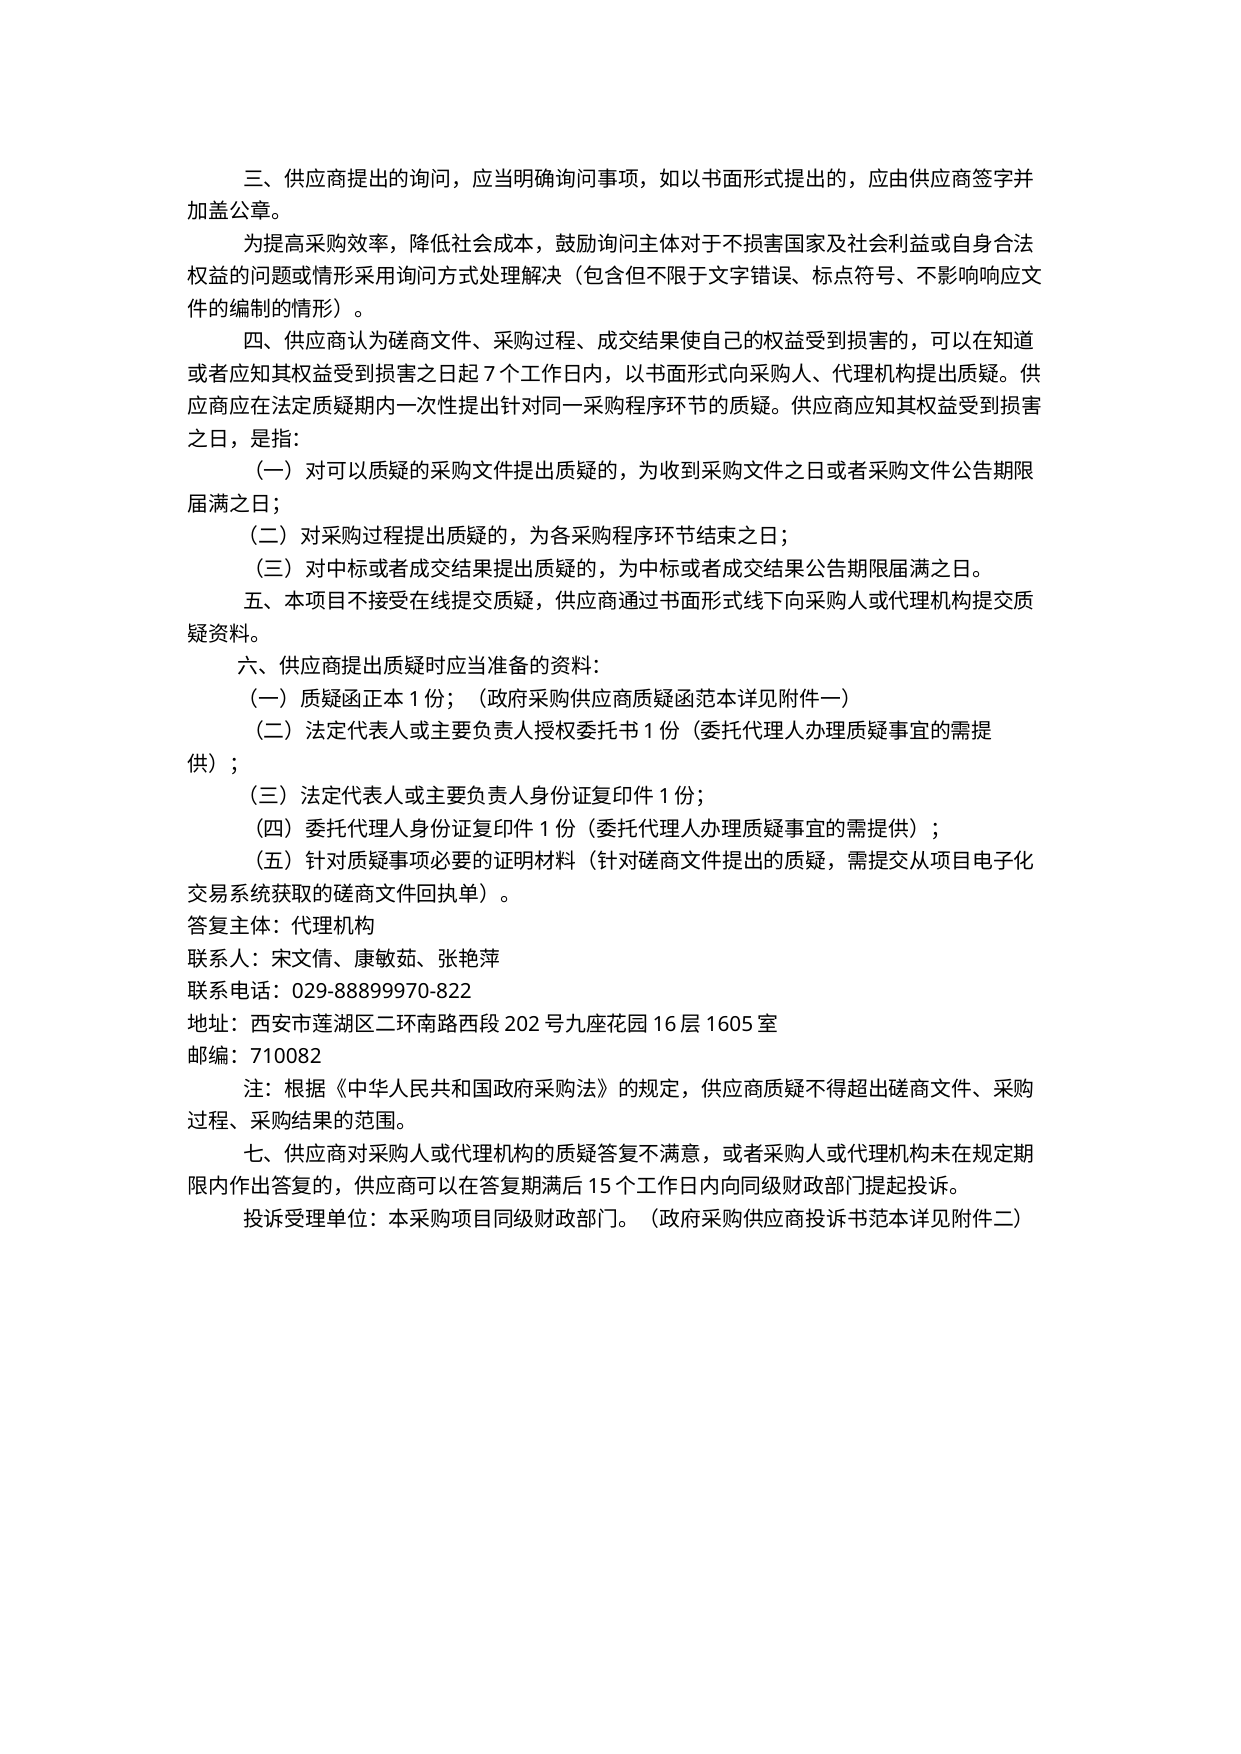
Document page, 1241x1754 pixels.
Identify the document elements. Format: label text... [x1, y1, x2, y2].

text （二）法定代表人或主要负责人授权委托书1份（委托代理人办理质疑事宜的需提供）； [187, 714, 1053, 779]
text 联系电话：029-88899970-822 [187, 974, 1053, 1007]
text 注：根据《中华人民共和国政府采购法》的规定，供应商质疑不得超出磋商文件、采购过程、采购结果的范围。 [187, 1072, 1053, 1137]
text 为提高采购效率，降低社会成本，鼓励询问主体对于不损害国家及社会利益或自身合法权益的问题或情形采用询问方式处理解决（包含但不限于文字错误、标点符号、不影响响应文件的编制的情形）。 [187, 227, 1053, 324]
text 六、供应商提出质疑时应当准备的资料： [187, 649, 1053, 682]
text 七、供应商对采购人或代理机构的质疑答复不满意，或者采购人或代理机构未在规定期限内作出答复的，供应商可以在答复期满后15个工作日内向同级财政部门提起投诉。 [187, 1137, 1053, 1202]
text （五）针对质疑事项必要的证明材料（针对磋商文件提出的质疑，需提交从项目电子化交易系统获取的磋商文件回执单）。 [187, 844, 1053, 909]
text 地址：西安市莲湖区二环南路西段202号九座花园16层1605室 [187, 1007, 1053, 1039]
text 投诉受理单位：本采购项目同级财政部门。（政府采购供应商投诉书范本详见附件二） [187, 1202, 1053, 1234]
text 三、供应商提出的询问，应当明确询问事项，如以书面形式提出的，应由供应商签字并加盖公章。 [187, 162, 1053, 227]
text （一）对可以质疑的采购文件提出质疑的，为收到采购文件之日或者采购文件公告期限届满之日； [187, 454, 1053, 519]
text 联系人：宋文倩、康敏茹、张艳萍 [187, 942, 1053, 974]
text 四、供应商认为磋商文件、采购过程、成交结果使自己的权益受到损害的，可以在知道或者应知其权益受到损害之日起7个工作日内，以书面形式向采购人、代理机构提出质疑。供应商应在法定质疑期内一次性提出针对同一采购程序环节的质疑。供应商应知其权益受到损害之日，是指： [187, 324, 1053, 454]
text 邮编：710082 [187, 1039, 1053, 1072]
text 答复主体：代理机构 [187, 909, 1053, 942]
text （三）对中标或者成交结果提出质疑的，为中标或者成交结果公告期限届满之日。 [187, 552, 1053, 584]
text （二）对采购过程提出质疑的，为各采购程序环节结束之日； [187, 519, 1053, 552]
text 五、本项目不接受在线提交质疑，供应商通过书面形式线下向采购人或代理机构提交质疑资料。 [187, 584, 1053, 649]
text （三）法定代表人或主要负责人身份证复印件1份； [187, 779, 1053, 812]
text （四）委托代理人身份证复印件1份（委托代理人办理质疑事宜的需提供）； [187, 812, 1053, 844]
text （一）质疑函正本1份；（政府采购供应商质疑函范本详见附件一） [187, 682, 1053, 714]
